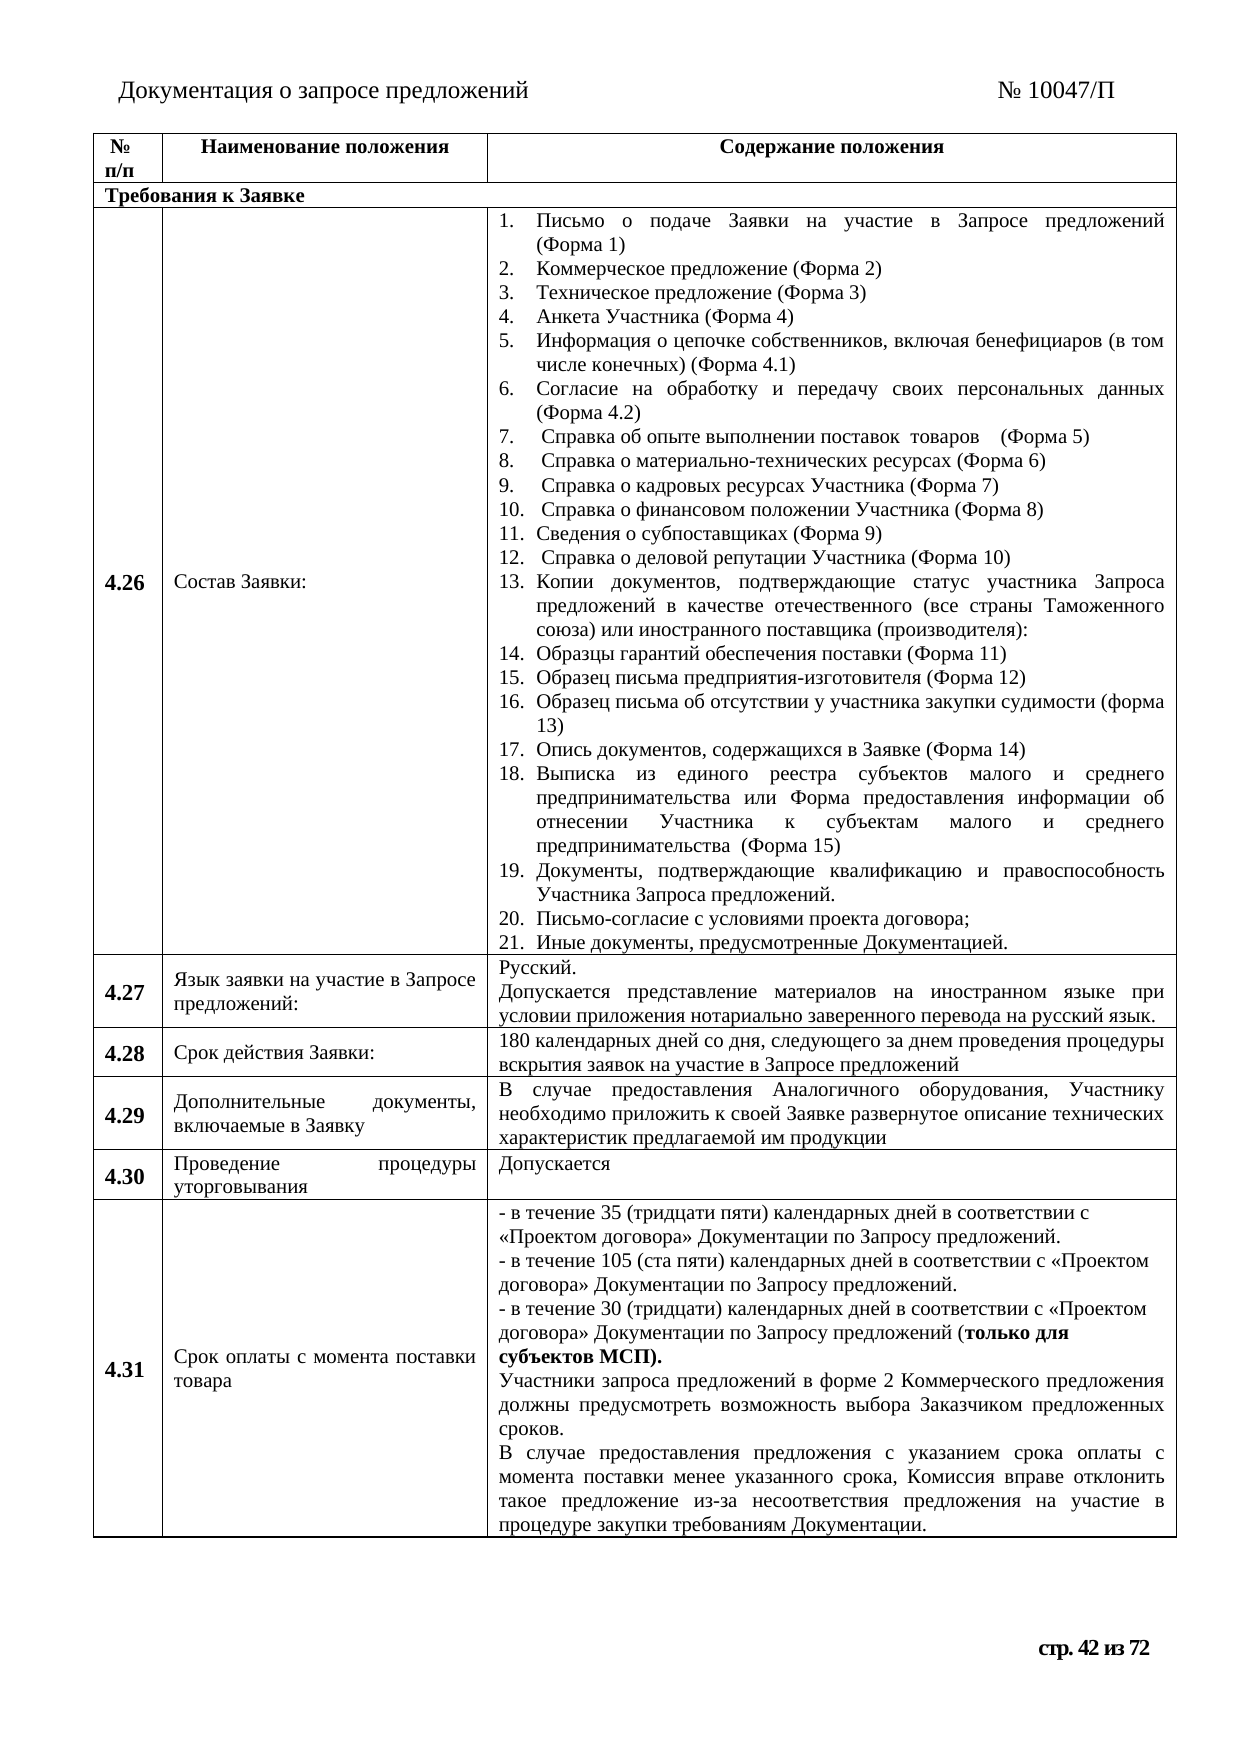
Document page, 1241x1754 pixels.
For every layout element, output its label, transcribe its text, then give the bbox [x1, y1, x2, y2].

table_cell Допускается [488, 1150, 1176, 1198]
table_cell [94, 1200, 162, 1536]
table_cell Требования к Заявке [94, 183, 1176, 207]
table_cell [94, 955, 162, 1027]
table_cell Срок оплаты с момента поставки товара [163, 1200, 487, 1536]
table_cell [94, 1077, 162, 1149]
table_cell Проведение процедуры уторговывания [163, 1150, 487, 1198]
table_cell В случае предоставления Аналогичного оборудования, Участнику необходимо приложить к своей Заявке развернутое описание технических характеристик предлагаемой им продукции [488, 1077, 1176, 1149]
table_cell Дополнительные документы, включаемые в Заявку [163, 1077, 487, 1149]
table_header Содержание положения [488, 134, 1176, 182]
table_header № п/п [94, 134, 162, 182]
table_cell 180 календарных дней со дня, следующего за днем проведения процедуры вскрытия заявок на участие в Запросе предложений [488, 1028, 1176, 1076]
table_cell [94, 208, 162, 954]
table_cell Русский. Допускается представление материалов на иностранном языке при условии приложения нотариально заверенного перевода на русский язык. [488, 955, 1176, 1027]
table_cell - в течение 35 (тридцати пяти) календарных дней в соответствии с «Проектом договора» Документации по Запросу предложений. - в течение 105 (ста пяти) календарных дней в соответствии с «Проектом договора» Документации по Запросу предложений. - в течение 30 (тридцати) календарных дней в соответствии с «Проектом договора» Документации по Запросу предложений (только для субъектов МСП). Участники запроса предложений в форме 2 Коммерческого предложения должны предусмотреть возможность выбора Заказчиком предложенных сроков. В случае предоставления предложения с указанием срока оплаты с момента поставки менее указанного срока, Комиссия вправе отклонить такое предложение из-за несоответствия предложения на участие в процедуре закупки требованиям Документации. [488, 1200, 1176, 1536]
table_cell Письмо о подаче Заявки на участие в Запросе предложений (Форма 1) Коммерческое предложение (Форма 2) Техническое предложение (Форма 3) Анкета Участника (Форма 4) Информация о цепочке собственников, включая бенефициаров (в том числе конечных) (Форма 4.1) Согласие на обработку и передачу своих персональных данных (Форма 4.2) Справка об опыте выполнении поставок товаров (Форма 5) Справка о материально-технических ресурсах (Форма 6) Справка о кадровых ресурсах Участника (Форма 7) Справка о финансовом положении Участника (Форма 8) Сведения о субпоставщиках (Форма 9) Справка о деловой репутации Участника (Форма 10) Копии документов, подтверждающие статус участника Запроса предложений в качестве отечественного (все страны Таможенного союза) или иностранного поставщика (производителя): Образцы гарантий обеспечения поставки (Форма 11) Образец письма предприятия-изготовителя (Форма 12) Образец письма об отсутствии у участника закупки судимости (форма 13) Опись документов, содержащихся в Заявке (Форма 14) Выписка из единого реестра субъектов малого и среднего предпринимательства или Форма предоставления информации об отнесении Участника к субъектам малого и среднего предпринимательства (Форма 15) Документы, подтверждающие квалификацию и правоспособность Участника Запроса предложений. Письмо-согласие с условиями проекта договора; Иные документы, предусмотренные Документацией. [488, 208, 1176, 954]
table_cell [94, 1150, 162, 1198]
table_cell Состав Заявки: [163, 208, 487, 954]
table_cell Срок действия Заявки: [163, 1028, 487, 1076]
table_cell [94, 1028, 162, 1076]
table_cell Язык заявки на участие в Запросе предложений: [163, 955, 487, 1027]
table_header Наименование положения [163, 134, 487, 182]
